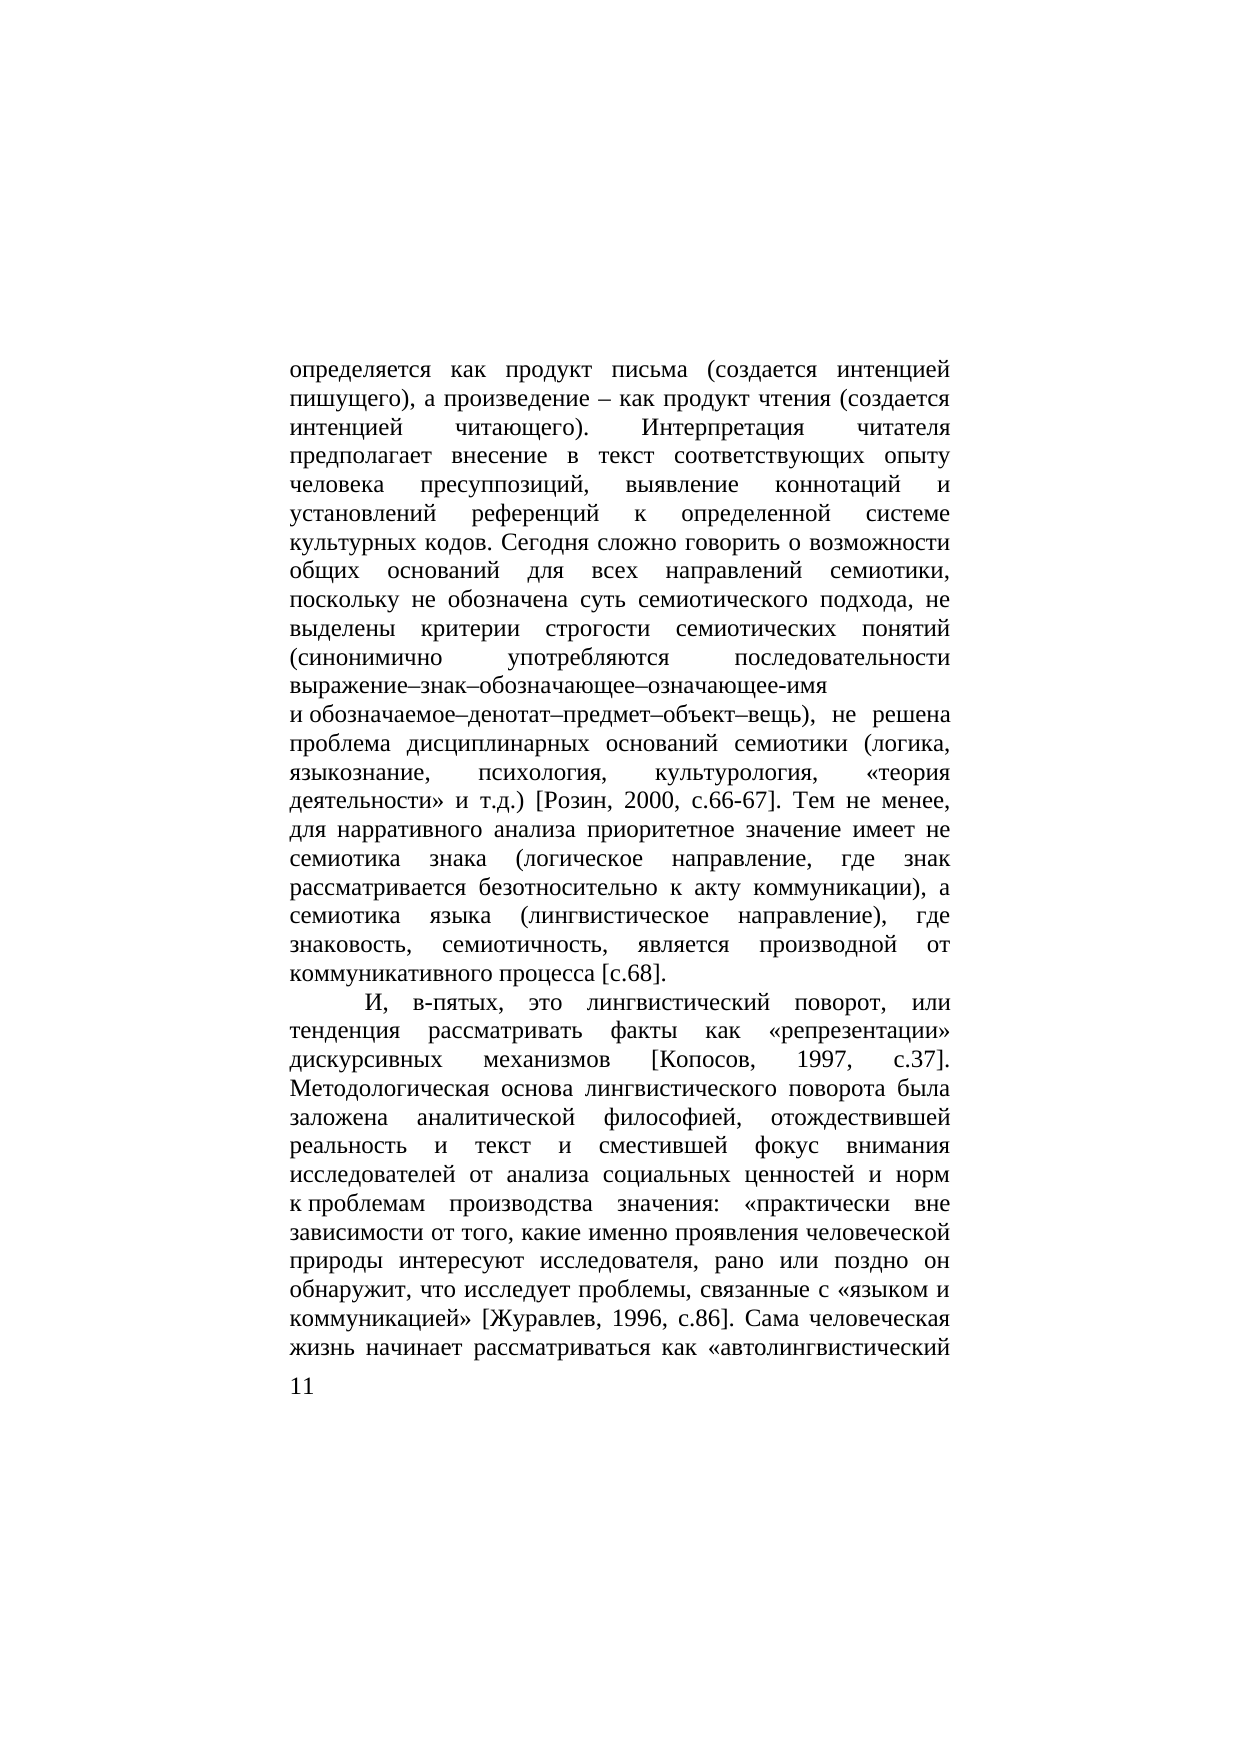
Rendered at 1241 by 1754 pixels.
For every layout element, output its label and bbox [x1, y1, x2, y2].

text [289, 987, 951, 1361]
text [289, 354, 951, 987]
